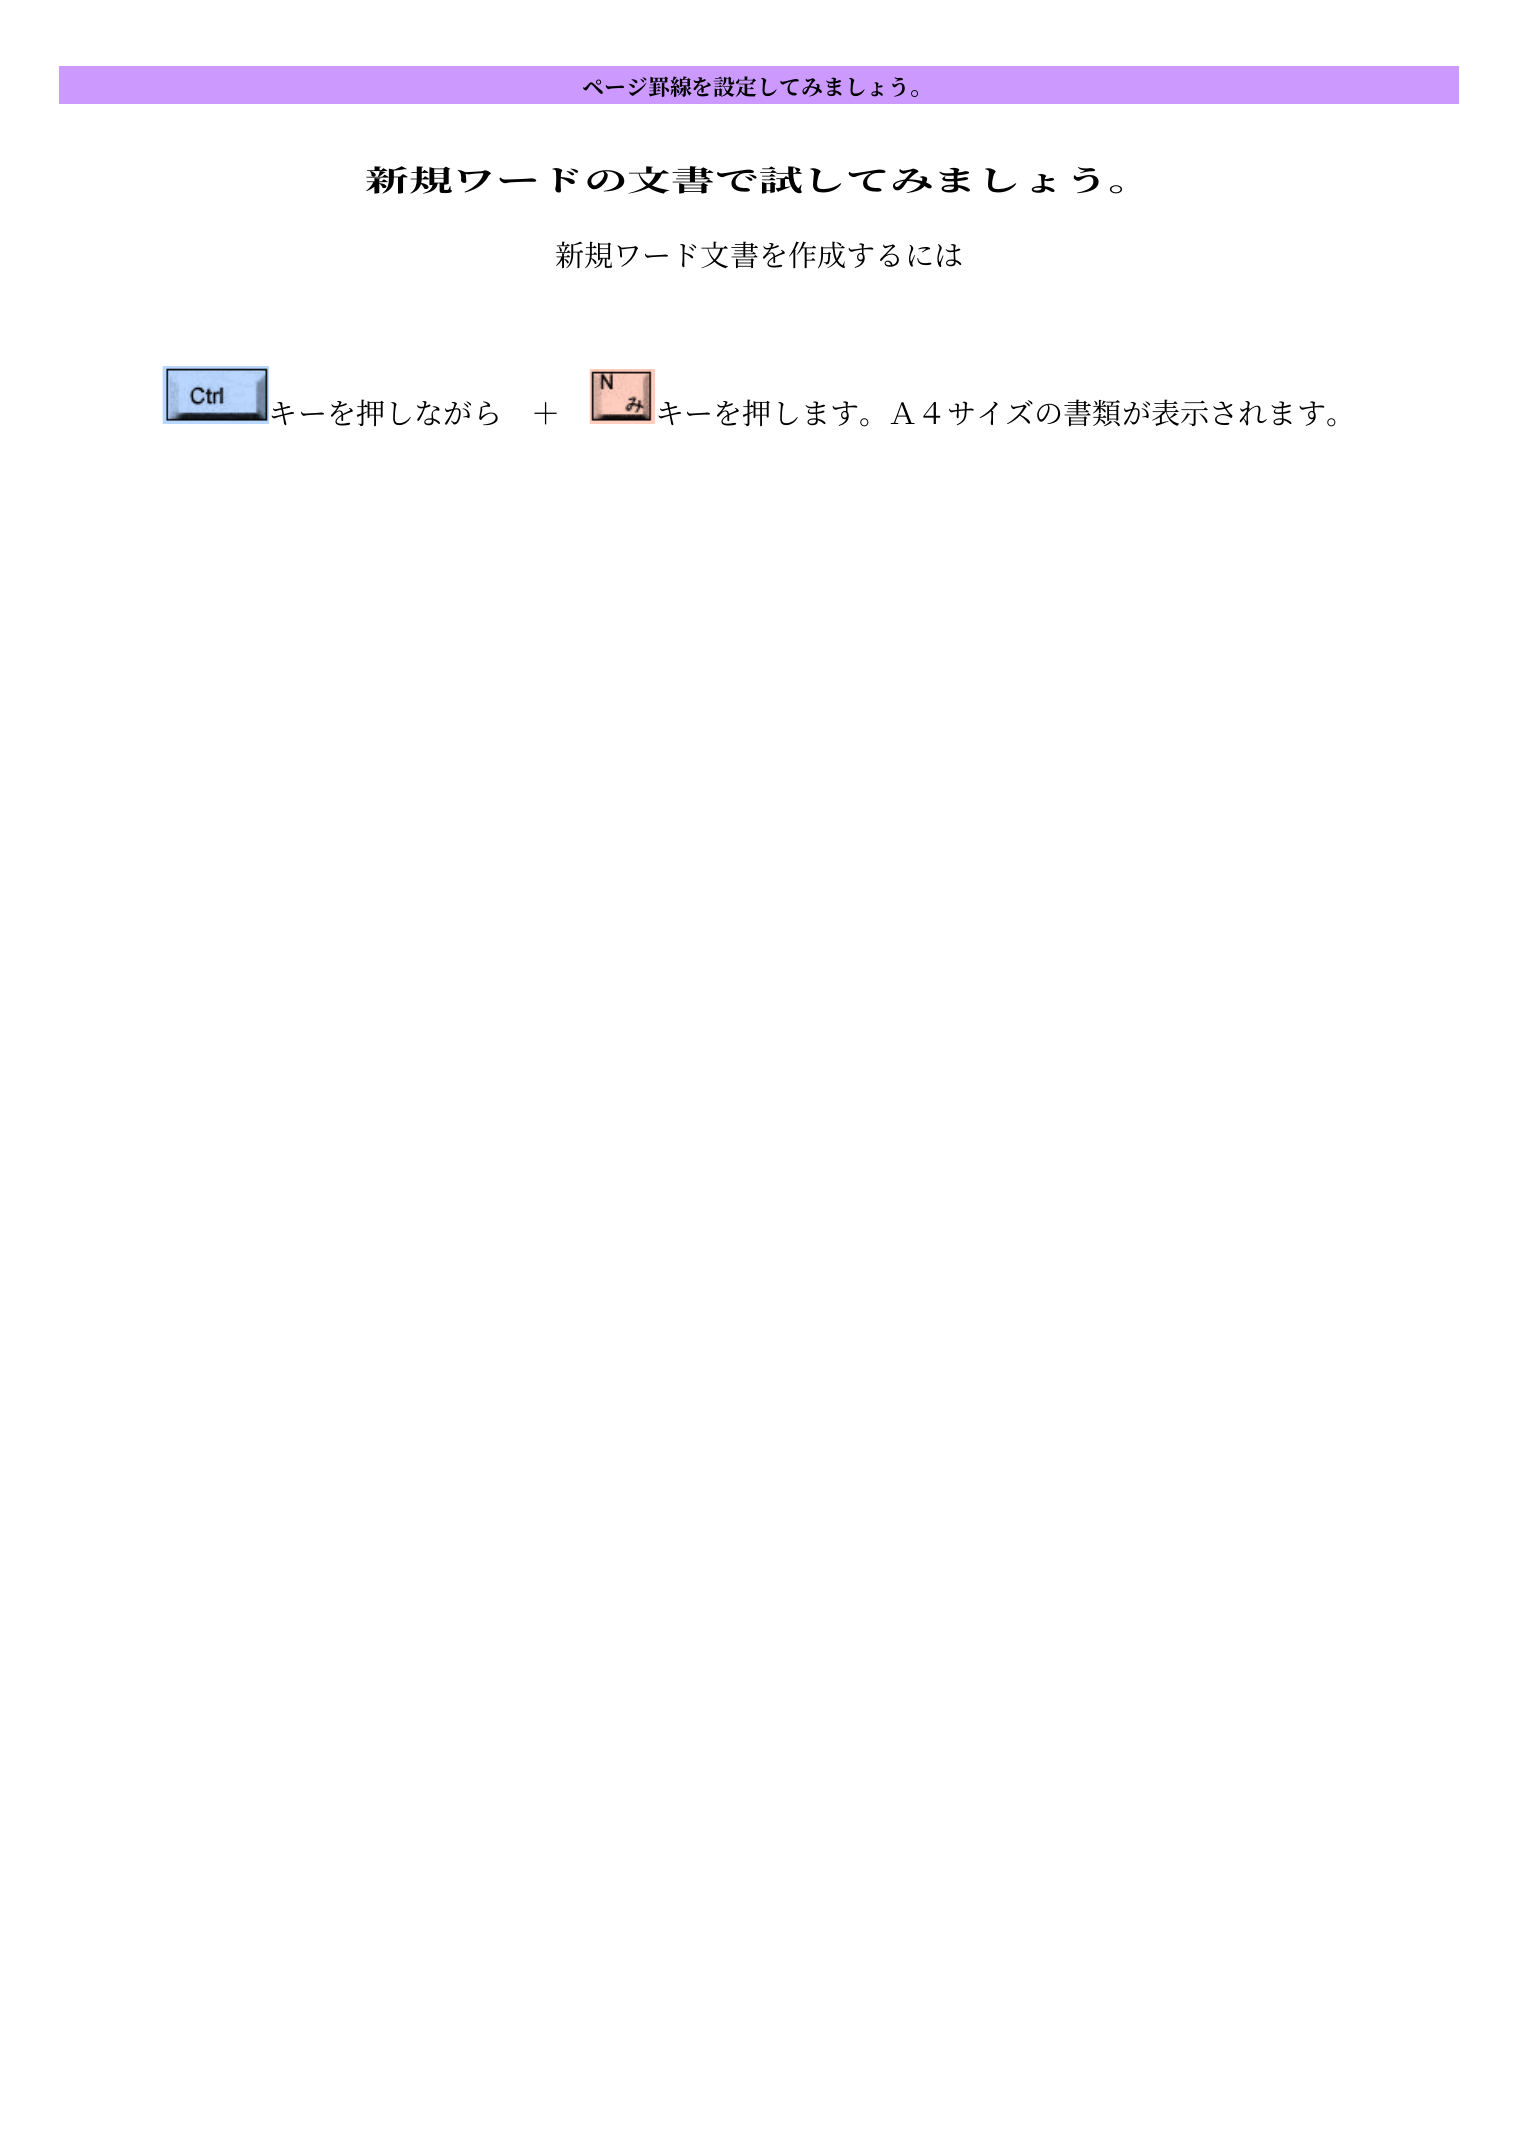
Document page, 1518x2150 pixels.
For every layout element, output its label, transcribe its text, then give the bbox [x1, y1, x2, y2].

text キーを押しながら ＋ キーを押します。Ａ４サイズの書類が表示されます。 [59, 366, 1459, 441]
text 新規ワードの文書で試してみましょう。 [59, 141, 1459, 216]
text 新規ワード文書を作成するには [59, 216, 1459, 291]
text ページ罫線を設定してみましょう。 [59, 66, 1459, 104]
